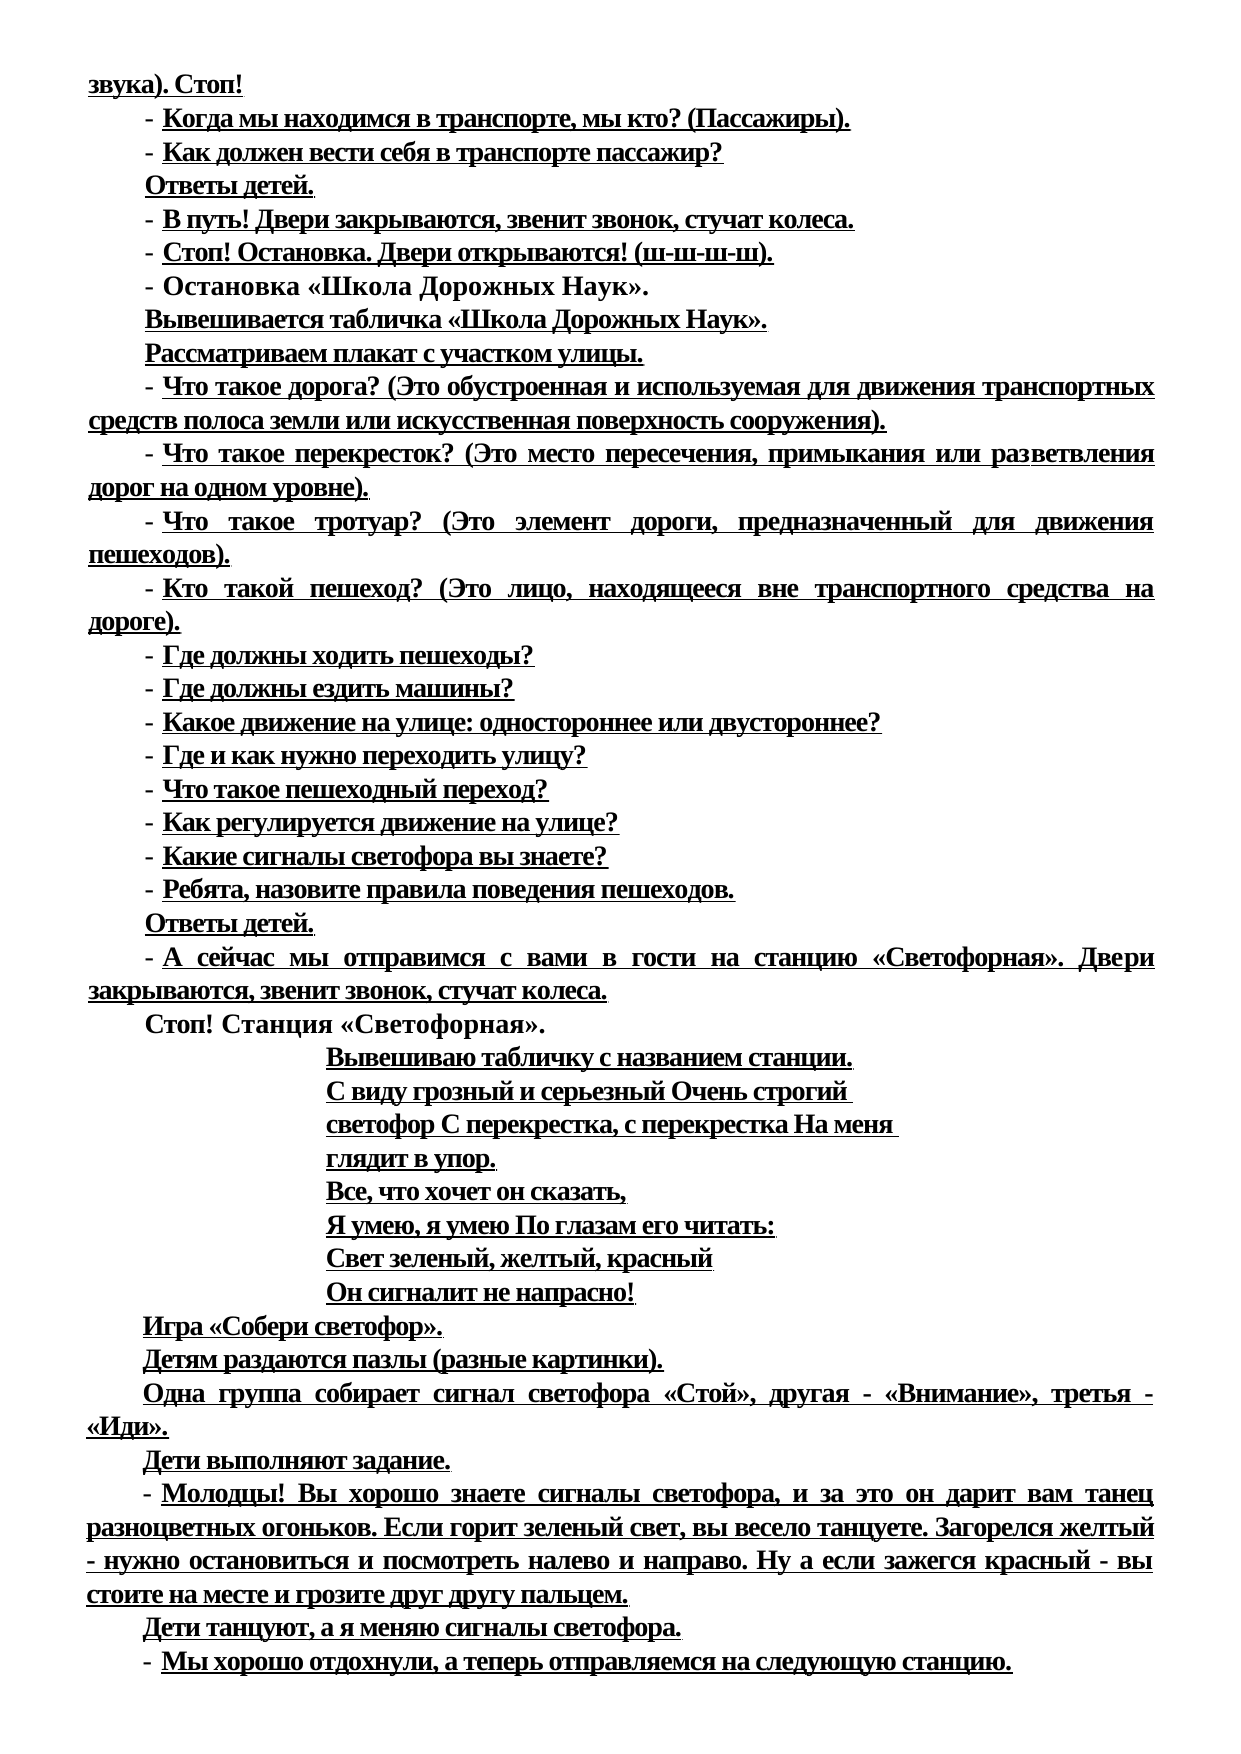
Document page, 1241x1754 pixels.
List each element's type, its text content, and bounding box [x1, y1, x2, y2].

list Какое движение на улице: одностороннее или двустороннее? [88, 704, 1157, 738]
list Когда мы находимся в транспорте, мы кто? (Пассажиры). [88, 101, 1157, 134]
text Дети танцуют, а я меняю сигналы светофора. [86, 1610, 1157, 1643]
list Мы хорошо отдохнули, а теперь отправляемся на следующую станцию. [86, 1643, 1157, 1677]
text Все, что хочет он сказать, [326, 1174, 1157, 1207]
text Детям раздаются пазлы (разные картинки). [86, 1342, 1157, 1375]
text Стоп! Станция «Светофорная». [88, 1006, 1157, 1040]
text Игра «Собери светофор». [86, 1308, 1157, 1342]
text Дети выполняют задание. [86, 1442, 1157, 1476]
list Как регулируется движение на улице? [88, 805, 1157, 838]
text Я умею, я умею По глазам его читать: [326, 1207, 944, 1241]
list Что такое дорога? (Это обустроенная и используемая для движения транспортных средств полоса земли или искусственная поверхность сооружения). [88, 369, 1155, 436]
text Рассматриваем плакат с участком улицы. [88, 335, 1157, 369]
text Одна группа собирает сигнал светофора «Стой», другая - «Внимание», третья - «Иди». [86, 1375, 1155, 1442]
text Вывешиваю табличку с названием станции. [326, 1040, 1157, 1073]
list Где должны ездить машины? [88, 671, 1157, 704]
list В путь! Двери закрываются, звенит звонок, стучат колеса. [88, 201, 1157, 235]
list Где должны ходить пешеходы? [88, 637, 1157, 671]
text С виду грозный и серьезный Очень строгий светофор С перекрестка, с перекрестка На меня глядит в упор. [326, 1073, 944, 1174]
list Молодцы! Вы хорошо знаете сигналы светофора, и за это он дарит вам танец разноцветных огоньков. Если горит зеленый свет, вы весело танцуете. Загорелся желтый - нужно остановиться и посмотреть налево и направо. Ну а если зажегся красный - вы стоите на месте и грозите друг другу пальцем. [86, 1476, 1155, 1610]
list Что такое перекресток? (Это место пересечения, примыкания или разветвления дорог на одном уровне). [88, 436, 1155, 503]
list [88, 67, 1155, 101]
list Какие сигналы светофора вы знаете? [88, 838, 1157, 872]
list А сейчас мы отправимся с вами в гости на станцию «Светофорная». Двери закрываются, звенит звонок, стучат колеса. [88, 939, 1155, 1006]
list Что такое пешеходный переход? [88, 771, 1157, 805]
text Вывешивается табличка «Школа Дорожных Наук». [88, 302, 1157, 335]
list Как должен вести себя в транспорте пассажир? [88, 134, 1157, 168]
text Свет зеленый, желтый, красный [326, 1241, 1157, 1274]
list Что такое тротуар? (Это элемент дороги, предназначенный для движения пешеходов). [88, 503, 1155, 570]
list Стоп! Остановка. Двери открываются! (ш-ш-ш-ш). [88, 235, 1157, 268]
text Ответы детей. [88, 906, 1157, 939]
list Остановка «Школа Дорожных Наук». [88, 268, 1157, 302]
list Кто такой пешеход? (Это лицо, находящееся вне транспортного средства на дороге). [88, 570, 1155, 637]
text Он сигналит не напрасно! [326, 1274, 1157, 1308]
list Ребята, назовите правила поведения пешеходов. [88, 872, 1157, 906]
text Ответы детей. [88, 168, 1157, 201]
list Где и как нужно переходить улицу? [88, 738, 1157, 771]
